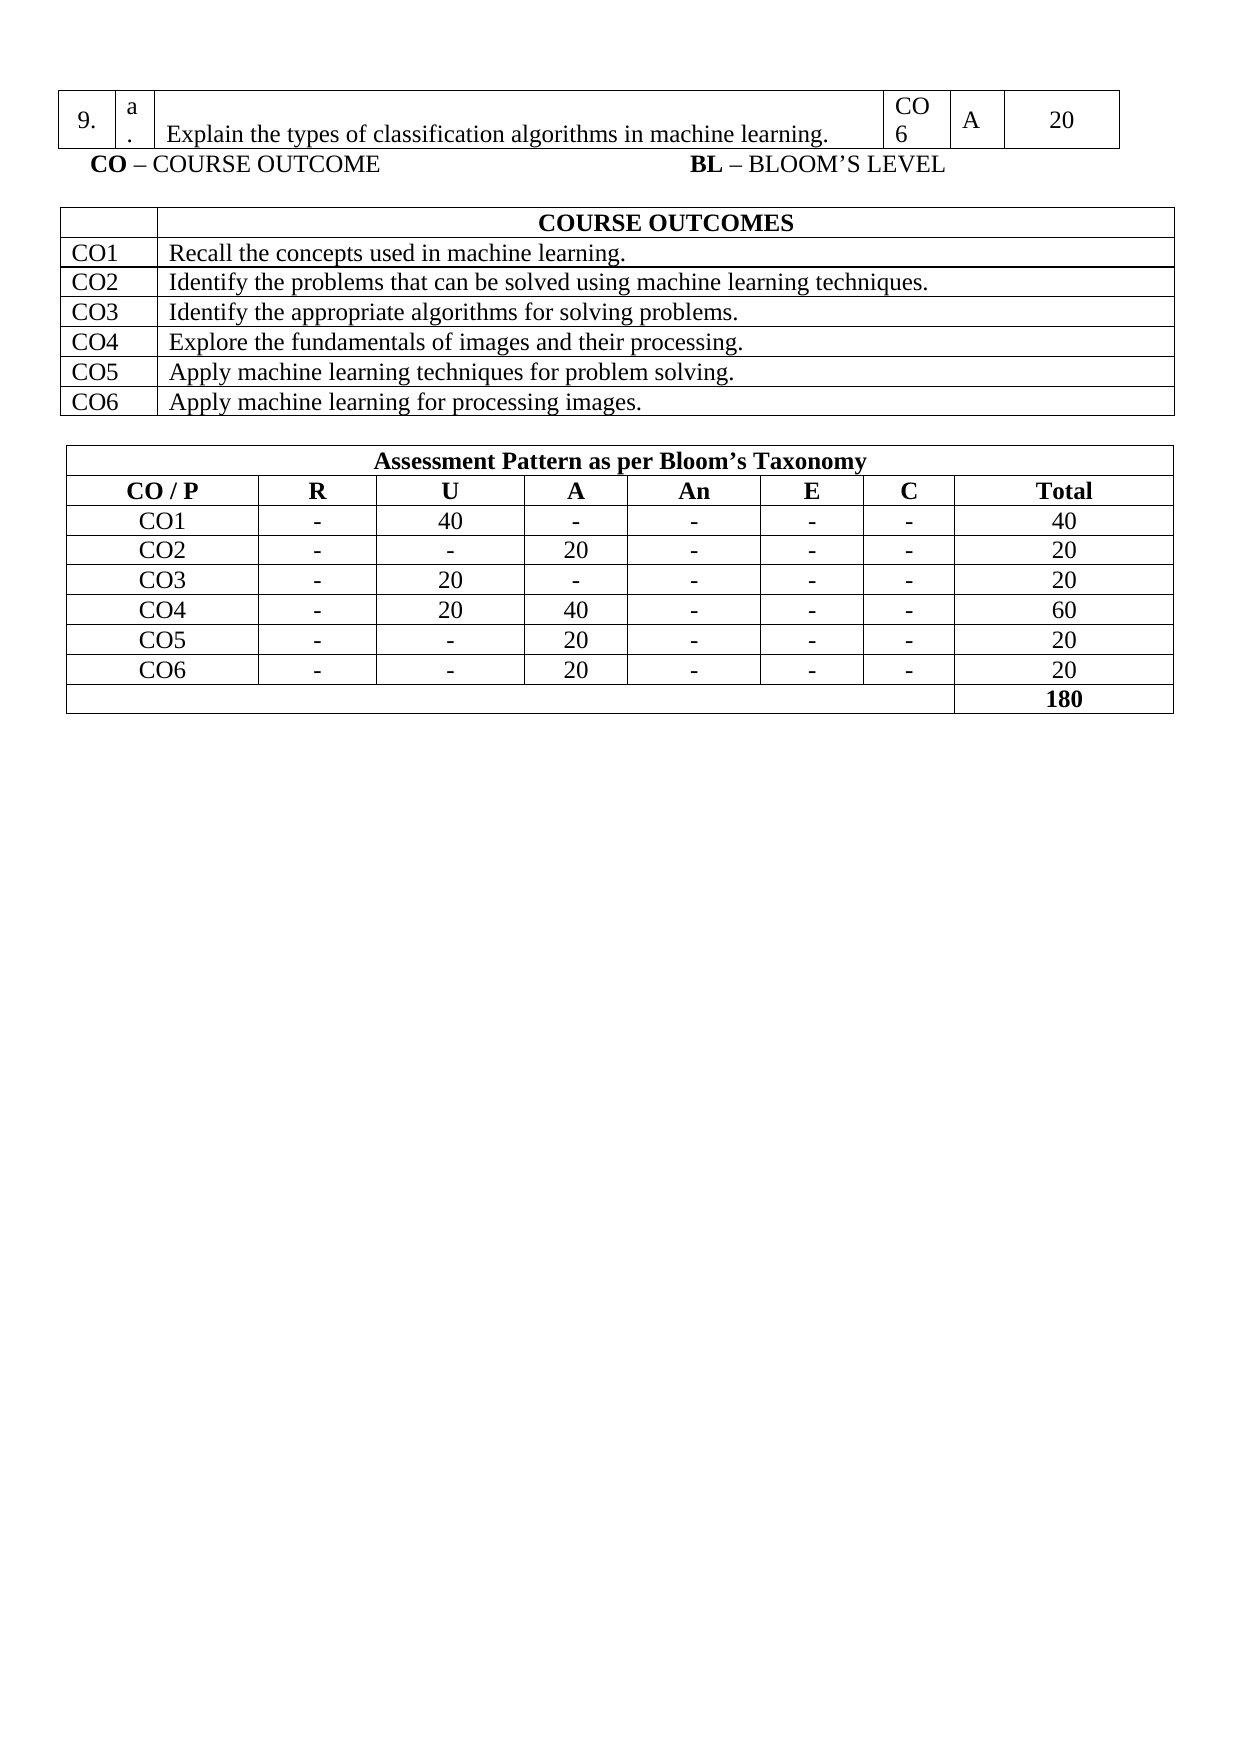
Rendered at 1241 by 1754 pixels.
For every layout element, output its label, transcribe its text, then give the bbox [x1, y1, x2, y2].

table_cell 20 [525, 655, 627, 683]
table_cell CO2 [67, 536, 258, 564]
table_cell - [259, 625, 376, 654]
table_cell - [761, 536, 863, 564]
table_cell - [525, 565, 627, 594]
table_cell 20 [377, 595, 524, 624]
table_cell CO6 [884, 91, 950, 148]
table_cell - [628, 655, 760, 683]
table_cell 20 [1005, 91, 1119, 148]
table_cell - [628, 565, 760, 594]
table_cell - [628, 536, 760, 564]
table_cell Apply machine learning for processing images. [158, 387, 1174, 415]
table_cell - [864, 595, 954, 624]
table_header Assessment Pattern as per Bloom’s Taxonomy [67, 446, 1173, 475]
table_cell - [259, 536, 376, 564]
table_cell - [864, 655, 954, 683]
table_cell CO3 [67, 565, 258, 594]
table_cell Explore the fundamentals of images and their processing. [158, 327, 1174, 356]
text CO – COURSE OUTCOME BL – BLOOM’S LEVEL [90, 149, 1150, 178]
table_cell 60 [955, 595, 1173, 624]
table_cell - [377, 536, 524, 564]
table_cell CO1 [61, 238, 157, 266]
table_cell - [259, 565, 376, 594]
table_cell - [259, 655, 376, 683]
table_cell CO / P [67, 476, 258, 505]
table_cell Total [955, 476, 1173, 505]
table_cell - [628, 625, 760, 654]
table_cell R [259, 476, 376, 505]
table_cell 40 [377, 506, 524, 534]
table_cell - [864, 625, 954, 654]
table_cell - [628, 506, 760, 534]
table_cell A [951, 91, 1004, 148]
table_cell - [761, 506, 863, 534]
table_cell [67, 685, 954, 713]
table_cell - [864, 506, 954, 534]
table_cell CO2 [61, 268, 157, 296]
table_cell - [864, 536, 954, 564]
table_cell CO5 [61, 357, 157, 386]
table_cell CO4 [67, 595, 258, 624]
table_cell Explain the types of classification algorithms in machine learning. [155, 91, 883, 148]
table_cell Recall the concepts used in machine learning. [158, 238, 1174, 266]
table_cell 180 [955, 685, 1173, 713]
table_cell - [377, 655, 524, 683]
table_cell E [761, 476, 863, 505]
table_cell - [864, 565, 954, 594]
table_cell - [259, 506, 376, 534]
table_cell 9. [59, 91, 115, 148]
table_cell Identify the problems that can be solved using machine learning techniques. [158, 268, 1174, 296]
table_cell C [864, 476, 954, 505]
table_cell 20 [525, 536, 627, 564]
table_cell U [377, 476, 524, 505]
table_cell 20 [955, 655, 1173, 683]
table_cell 40 [525, 595, 627, 624]
table_cell - [628, 595, 760, 624]
table_cell a. [116, 91, 154, 148]
table_cell - [761, 595, 863, 624]
table_cell 20 [377, 565, 524, 594]
table_cell - [761, 655, 863, 683]
table_header [61, 208, 157, 237]
table_cell 40 [955, 506, 1173, 534]
table_cell 20 [955, 625, 1173, 654]
table_cell CO3 [61, 297, 157, 326]
table_header COURSE OUTCOMES [158, 208, 1174, 237]
table_cell CO4 [61, 327, 157, 356]
table_cell - [377, 625, 524, 654]
table_cell An [628, 476, 760, 505]
table_cell 20 [955, 565, 1173, 594]
table_cell - [761, 565, 863, 594]
table_cell CO5 [67, 625, 258, 654]
table_cell Apply machine learning techniques for problem solving. [158, 357, 1174, 386]
table_cell - [525, 506, 627, 534]
table_cell - [259, 595, 376, 624]
table_cell - [761, 625, 863, 654]
table_cell CO6 [61, 387, 157, 415]
table_cell 20 [955, 536, 1173, 564]
table_cell 20 [525, 625, 627, 654]
table_cell CO6 [67, 655, 258, 683]
table_cell A [525, 476, 627, 505]
table_cell Identify the appropriate algorithms for solving problems. [158, 297, 1174, 326]
table_cell CO1 [67, 506, 258, 534]
